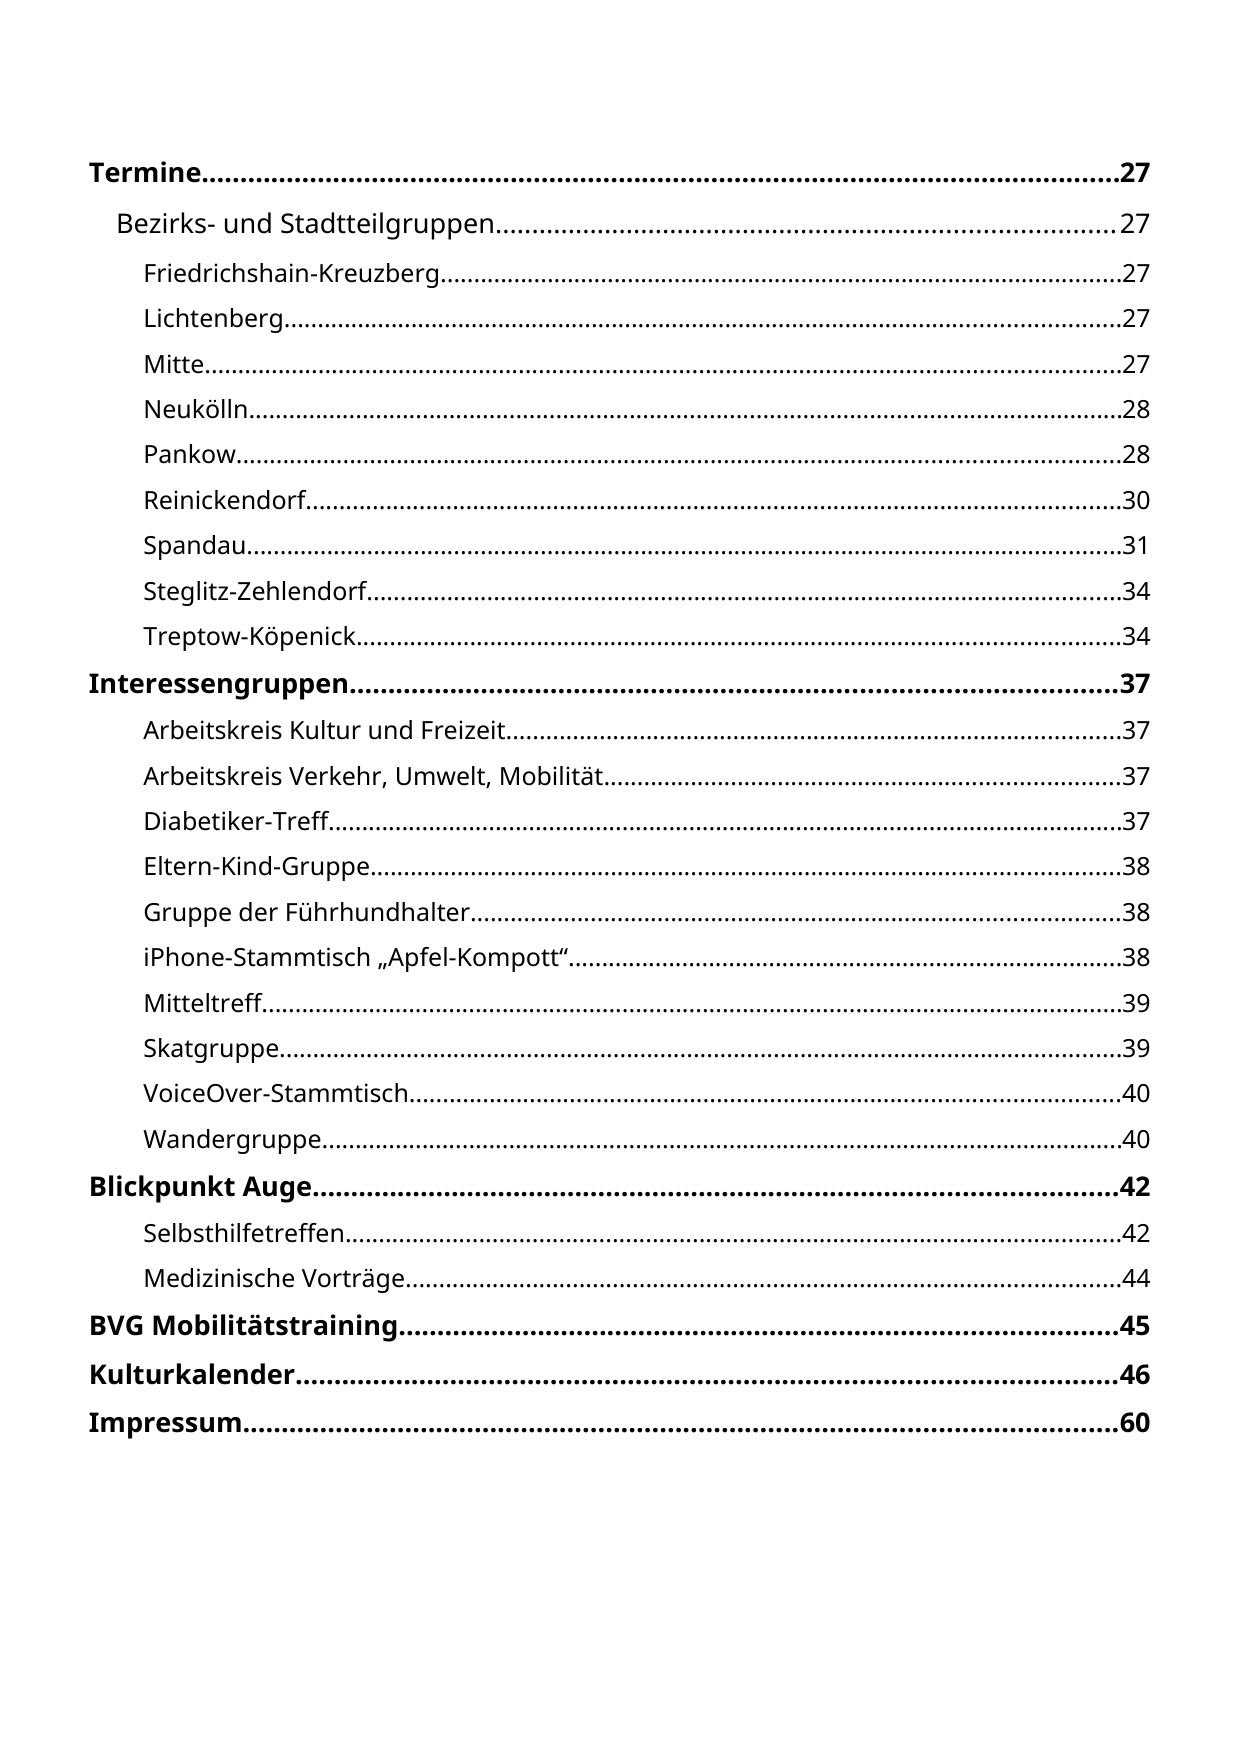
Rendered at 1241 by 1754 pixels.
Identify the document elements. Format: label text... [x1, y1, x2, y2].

text Skatgruppe 39 [143, 1031, 1152, 1065]
text Neukölln 28 [143, 392, 1152, 426]
text Termine 27 [89, 154, 1152, 191]
text Reinickendorf 30 [143, 482, 1152, 517]
text Mitte 27 [143, 346, 1152, 380]
text Diabetiker-Treff 37 [143, 804, 1152, 838]
text Mitteltreff 39 [143, 985, 1152, 1019]
text Bezirks- und Stadtteilgruppen 27 [116, 205, 1152, 242]
text Lichtenberg 27 [143, 301, 1152, 335]
text Pankow 28 [143, 437, 1152, 471]
text Wandergruppe 40 [143, 1122, 1152, 1156]
text Kulturkalender 46 [89, 1355, 1152, 1392]
text Spandau 31 [143, 528, 1152, 562]
text iPhone-Stammtisch „Apfel-Kompott“ 38 [143, 940, 1152, 974]
text Selbsthilfetreffen 42 [143, 1216, 1152, 1250]
text Interessengruppen 37 [89, 664, 1152, 701]
text Gruppe der Führhundhalter 38 [143, 894, 1152, 928]
text Arbeitskreis Kultur und Freizeit 37 [143, 713, 1152, 747]
text Medizinische Vorträge 44 [143, 1261, 1152, 1295]
text VoiceOver-Stammtisch 40 [143, 1076, 1152, 1110]
text Arbeitskreis Verkehr, Umwelt, Mobilität 37 [143, 758, 1152, 792]
text BVG Mobilitätstraining 45 [89, 1306, 1152, 1343]
text Impressum 60 [89, 1404, 1152, 1441]
text Blickpunkt Auge 42 [89, 1167, 1152, 1204]
text Eltern-Kind-Gruppe 38 [143, 849, 1152, 883]
text Treptow-Köpenick 34 [143, 619, 1152, 653]
text Steglitz-Zehlendorf 34 [143, 573, 1152, 607]
text Friedrichshain-Kreuzberg 27 [143, 255, 1152, 289]
